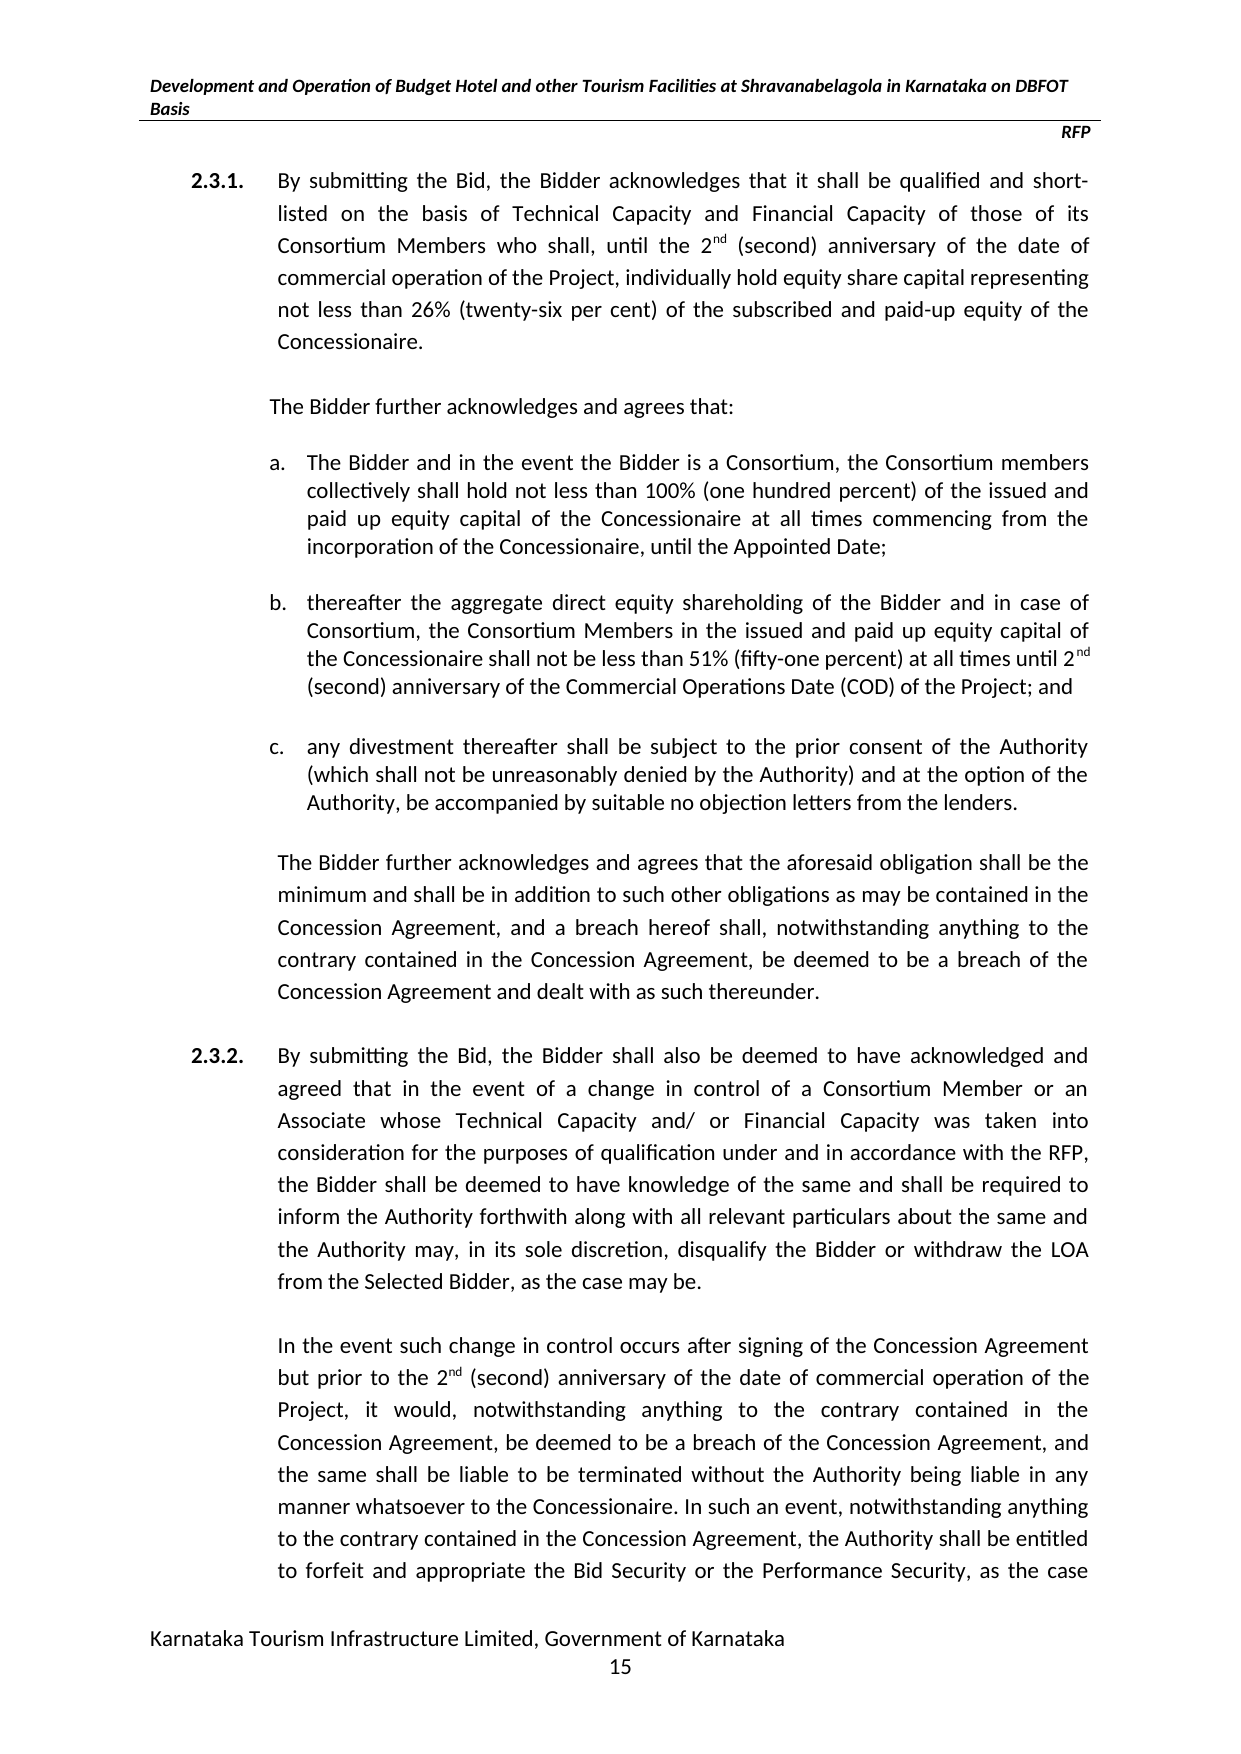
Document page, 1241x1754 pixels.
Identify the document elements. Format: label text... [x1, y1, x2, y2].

list thereafter the aggregate direct equity shareholding of the Bidder and in case of Consortium, the Consortium Members in the issued and paid up equity capital of the Concessionaire shall not be less than 51% (fifty-one percent) at all times until 2nd (second) anniversary of the Commercial Operations Date (COD) of the Project; and [269, 588, 1090, 700]
list The Bidder and in the event the Bidder is a Consortium, the Consortium members collectively shall hold not less than 100% (one hundred percent) of the issued and paid up equity capital of the Concessionaire at all times commencing from the incorporation of the Concessionaire, until the Appointed Date; [269, 448, 1090, 560]
list The Bidder further acknowledges and agrees that the aforesaid obligation shall be the minimum and shall be in addition to such other obligations as may be contained in the Concession Agreement, and a breach hereof shall, notwithstanding anything to the contrary contained in the Concession Agreement, be deemed to be a breach of the Concession Agreement and dealt with as such thereunder. [277, 848, 1090, 1005]
list By submitting the Bid, the Bidder acknowledges that it shall be qualified and short-listed on the basis of Technical Capacity and Financial Capacity of those of its Consortium Members who shall, until the 2nd (second) anniversary of the date of commercial operation of the Project, individually hold equity share capital representing not less than 26% (twenty-six per cent) of the subscribed and paid-up equity of the Concessionaire. [191, 166, 1090, 355]
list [277, 1331, 1090, 1584]
list any divestment thereafter shall be subject to the prior consent of the Authority (which shall not be unreasonably denied by the Authority) and at the option of the Authority, be accompanied by suitable no objection letters from the lenders. [269, 732, 1090, 816]
text The Bidder further acknowledges and agrees that: [225, 392, 1090, 420]
list By submitting the Bid, the Bidder shall also be deemed to have acknowledged and agreed that in the event of a change in control of a Consortium Member or an Associate whose Technical Capacity and/ or Financial Capacity was taken into consideration for the purposes of qualification under and in accordance with the RFP, the Bidder shall be deemed to have knowledge of the same and shall be required to inform the Authority forthwith along with all relevant particulars about the same and the Authority may, in its sole discretion, disqualify the Bidder or withdraw the LOA from the Selected Bidder, as the case may be. [191, 1042, 1090, 1295]
